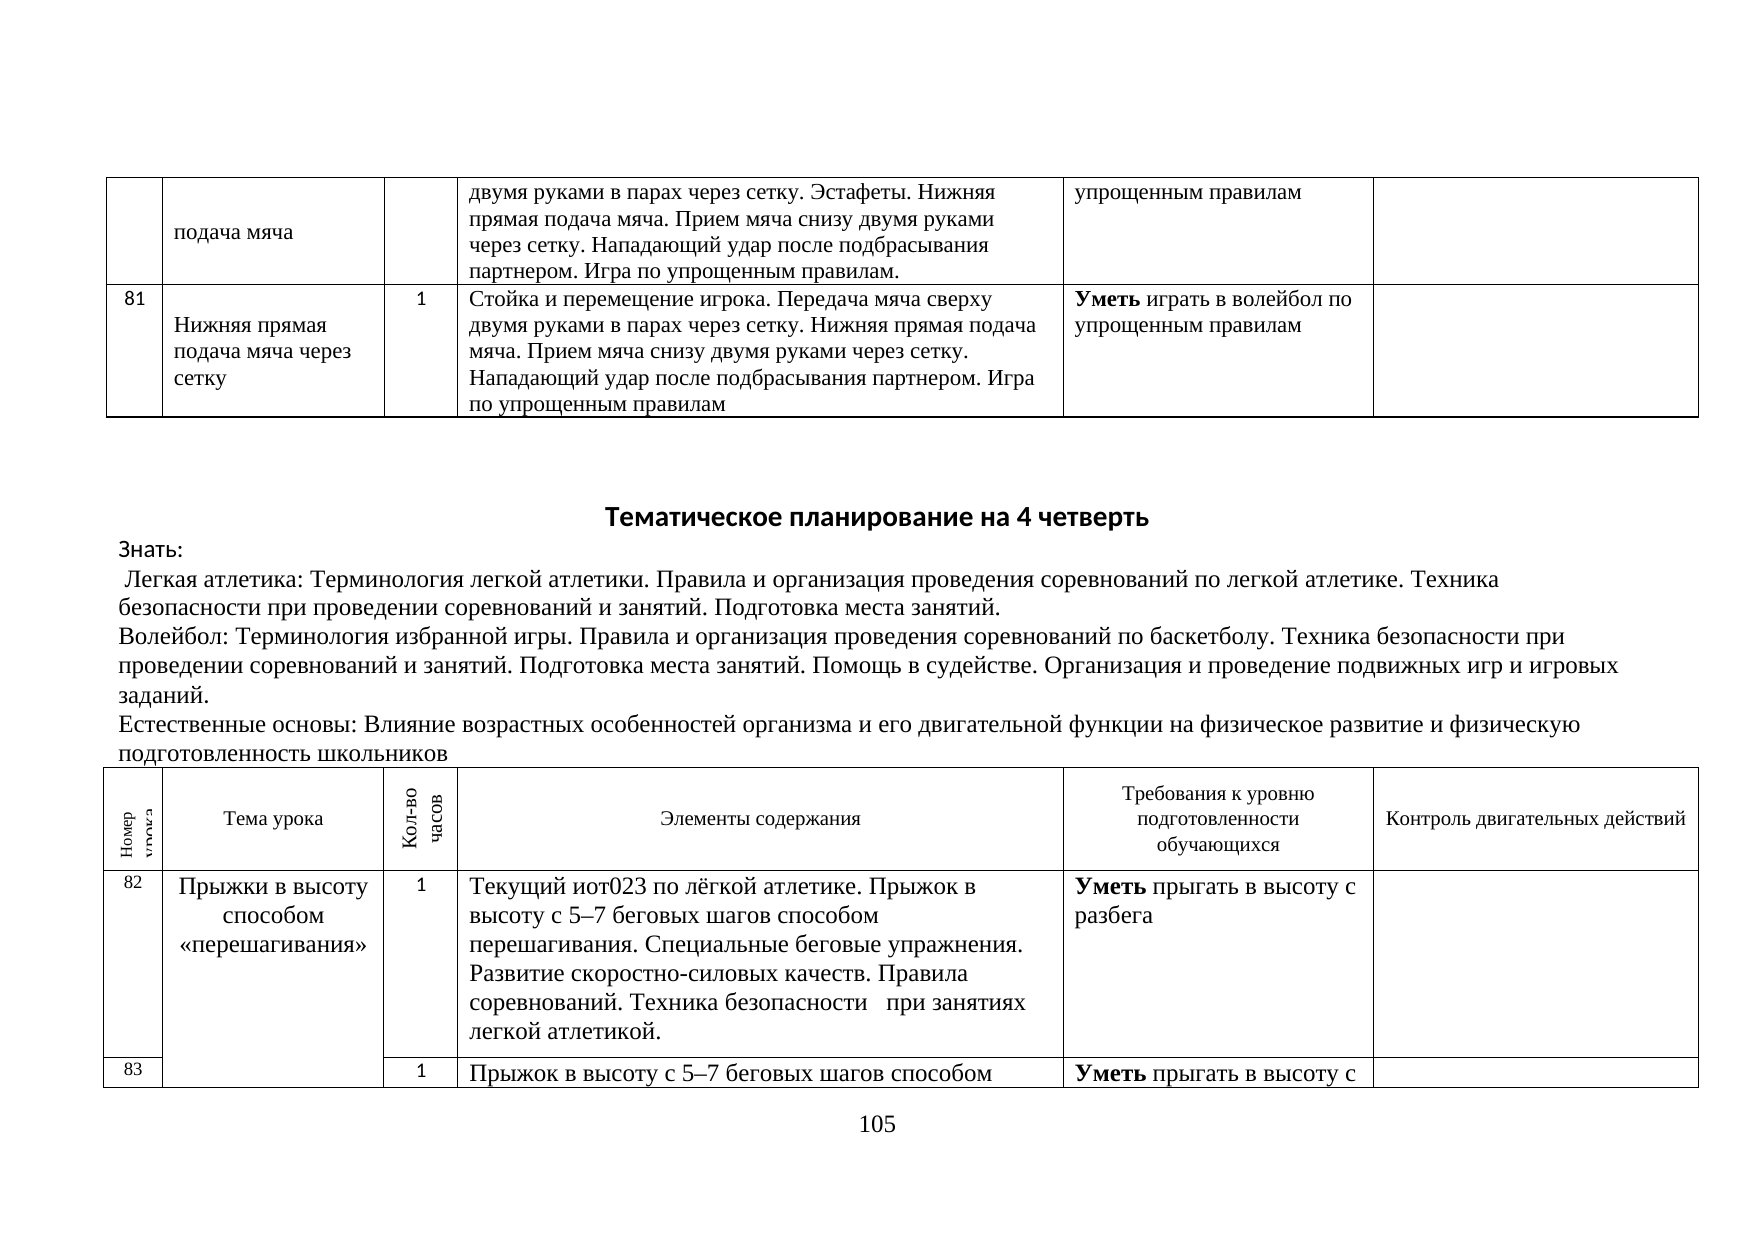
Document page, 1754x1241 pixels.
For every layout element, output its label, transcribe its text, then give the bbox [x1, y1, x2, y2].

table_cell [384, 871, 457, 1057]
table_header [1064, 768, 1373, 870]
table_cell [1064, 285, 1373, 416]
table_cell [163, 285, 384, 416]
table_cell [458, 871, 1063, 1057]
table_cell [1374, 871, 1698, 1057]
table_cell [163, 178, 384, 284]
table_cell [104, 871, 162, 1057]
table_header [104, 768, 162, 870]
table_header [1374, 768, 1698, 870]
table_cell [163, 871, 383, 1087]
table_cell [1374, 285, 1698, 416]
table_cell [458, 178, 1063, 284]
text Волейбол: Терминология избранной игры. Правила и организация проведения соревнований по баскетболу. Техника безопасности при проведении соревнований и занятий. Подготовка места занятий. Помощь в судействе. Организация и проведение подвижных игр и игровых заданий. [118, 621, 1636, 709]
text Знать: [118, 533, 1636, 564]
text Тематическое планирование на 4 четверть [118, 498, 1636, 533]
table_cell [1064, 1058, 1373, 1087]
text Естественные основы: Влияние возрастных особенностей организма и его двигательной функции на физическое развитие и физическую подготовленность школьников [118, 709, 1636, 767]
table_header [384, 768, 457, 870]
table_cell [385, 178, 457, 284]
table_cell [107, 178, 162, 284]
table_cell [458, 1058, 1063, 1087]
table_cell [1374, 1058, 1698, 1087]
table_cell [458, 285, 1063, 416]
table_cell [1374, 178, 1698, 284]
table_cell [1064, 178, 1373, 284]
text Легкая атлетика: Терминология легкой атлетики. Правила и организация проведения соревнований по легкой атлетике. Техника безопасности при проведении соревнований и занятий. Подготовка места занятий. [118, 564, 1636, 621]
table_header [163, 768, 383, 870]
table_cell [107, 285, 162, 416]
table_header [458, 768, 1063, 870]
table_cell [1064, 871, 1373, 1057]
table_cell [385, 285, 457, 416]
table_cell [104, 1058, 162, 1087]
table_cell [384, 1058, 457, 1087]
